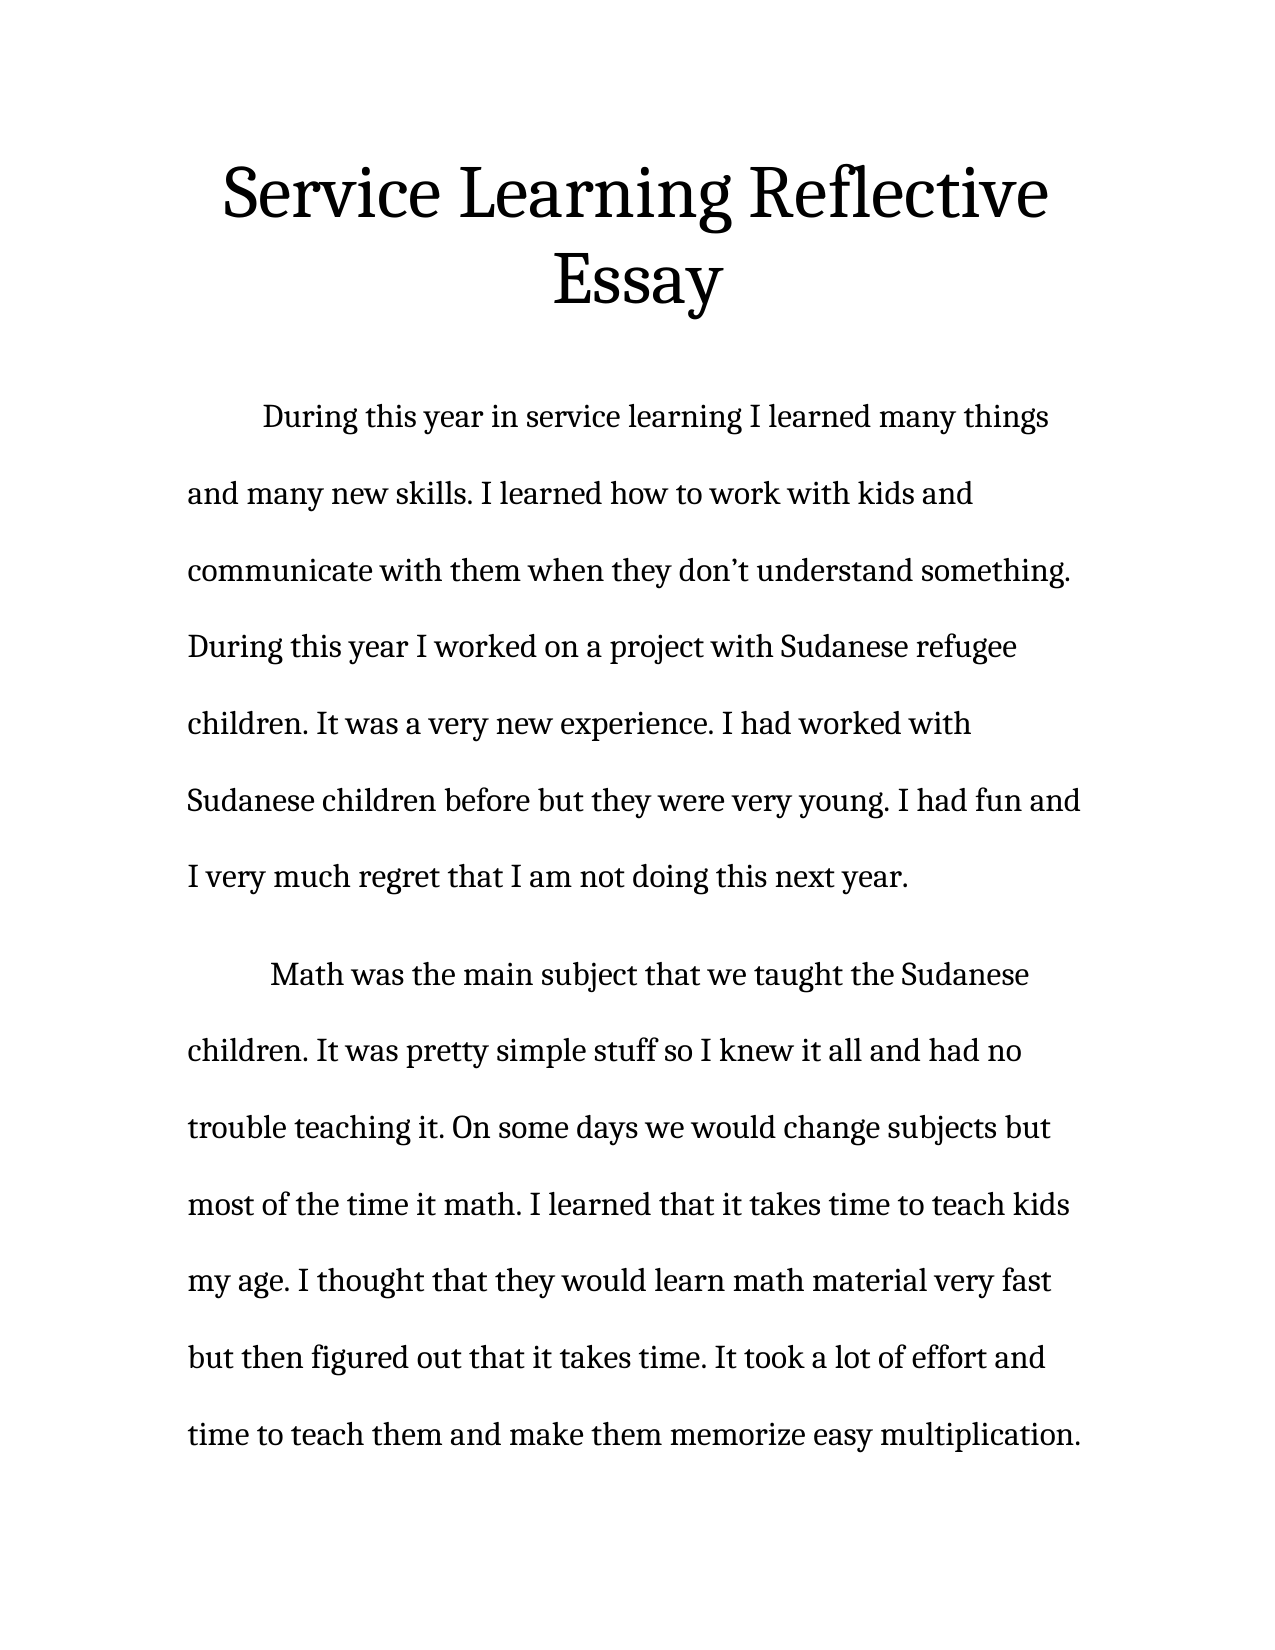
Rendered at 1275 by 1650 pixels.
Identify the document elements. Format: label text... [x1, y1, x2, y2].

text Service Learning Reflective Essay [187, 150, 1087, 322]
text During this year in service learning I learned many things and many new skills. I learned how to work with kids and communicate with them when they don’t understand something. During this year I worked on a project with Sudanese refugee children. It was a very new experience. I had worked with Sudanese children before but they were very young. I had fun and I very much regret that I am not doing this next year. [187, 398, 1087, 896]
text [187, 955, 1087, 1453]
